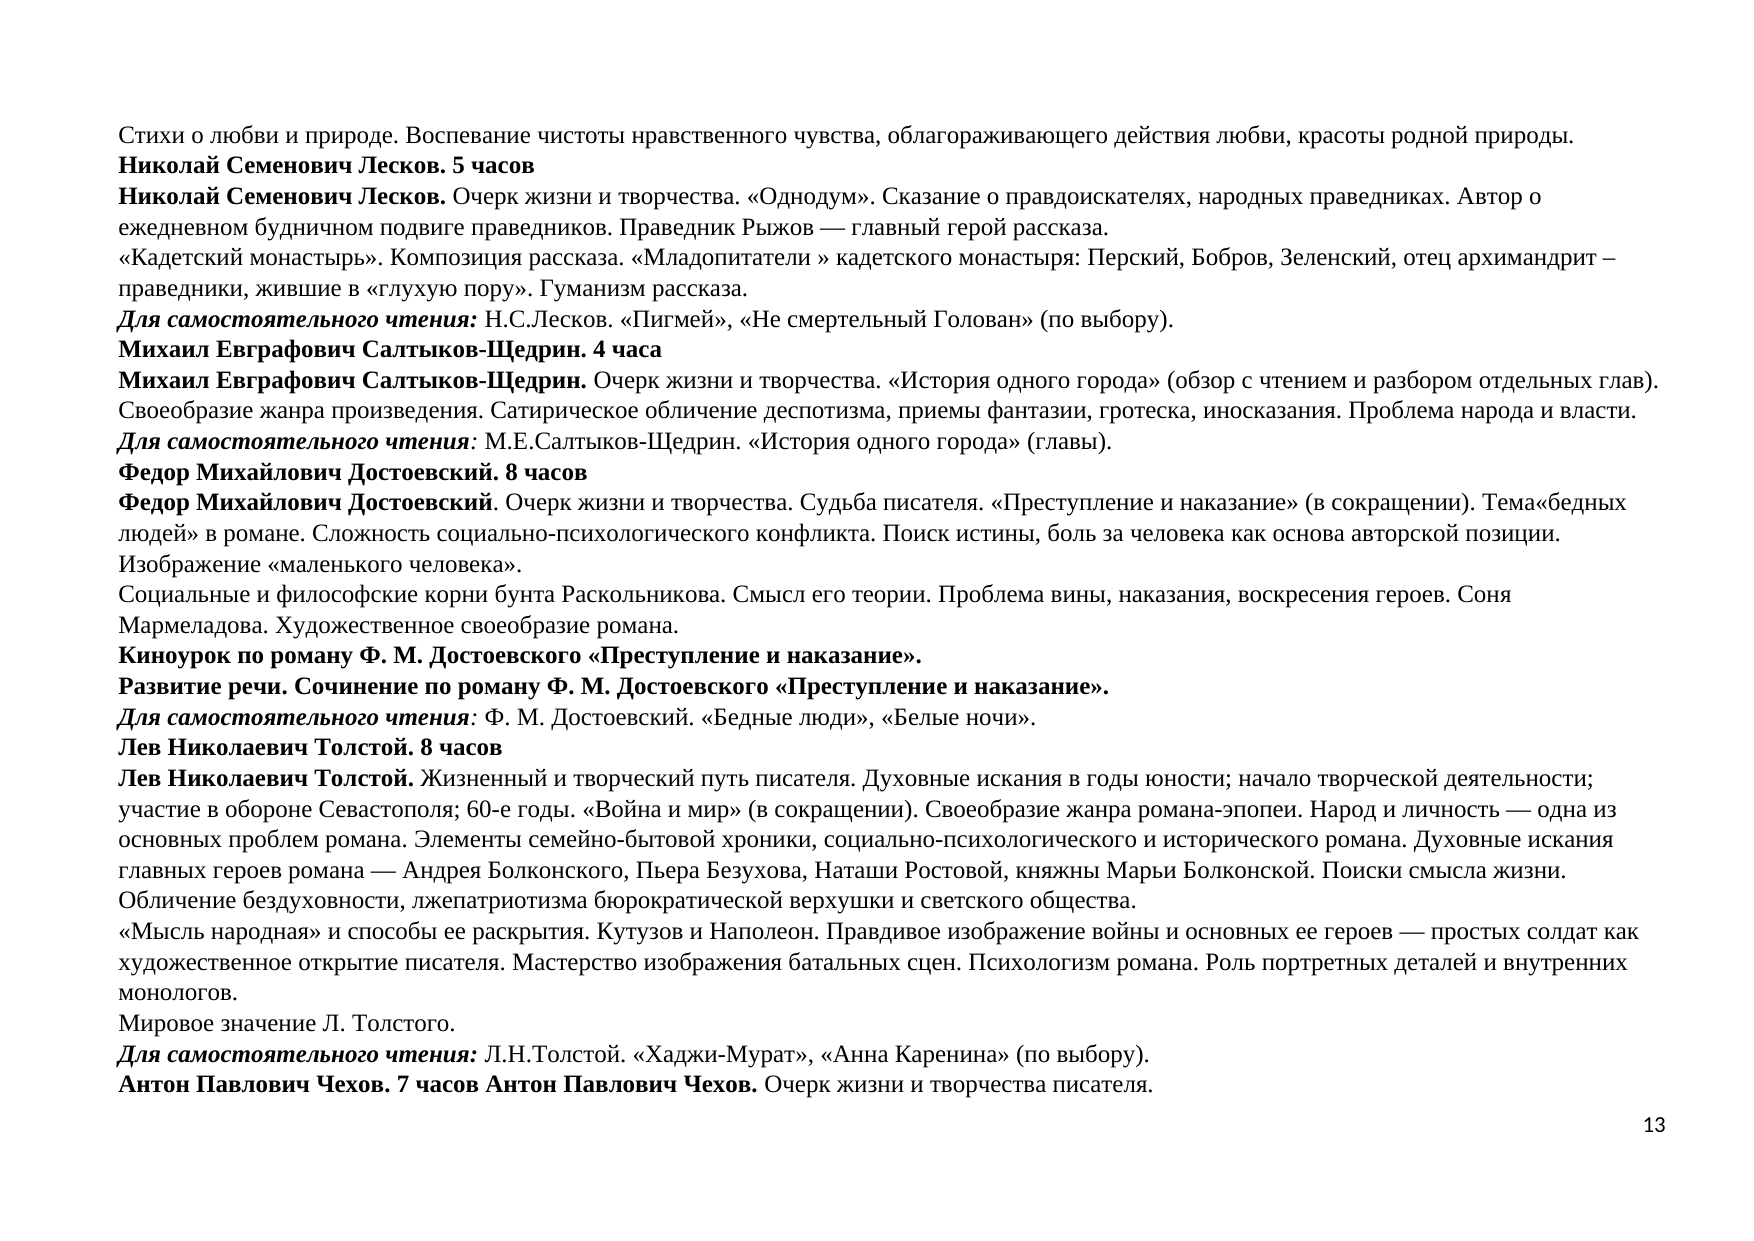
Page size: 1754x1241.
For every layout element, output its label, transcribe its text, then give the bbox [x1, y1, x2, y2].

text «Кадетский монастырь». Композиция рассказа. «Младопитатели » кадетского монастыря: Перский, Бобров, Зеленский, отец архимандрит – праведники, жившие в «глухую пору». Гуманизм рассказа. [118, 241, 1665, 302]
text Социальные и философские корни бунта Раскольникова. Смысл его теории. Проблема вины, наказания, воскресения героев. Соня Мармеладова. Художественное своеобразие романа. [118, 577, 1665, 639]
text Для самостоятельного чтения: Н.С.Лесков. «Пигмей», «Не смертельный Голован» (по выбору). [118, 302, 1665, 332]
text Для самостоятельного чтения: Л.Н.Толстой. «Хаджи-Мурат», «Анна Каренина» (по выбору). [118, 1037, 1665, 1067]
text Михаил Евграфович Салтыков-Щедрин. 4 часа [118, 332, 1665, 363]
text Лев Николаевич Толстой. 8 часов [118, 731, 1665, 761]
text Стихи о любви и природе. Воспевание чистоты нравственного чувства, облагораживающего действия любви, красоты родной природы. [118, 118, 1665, 149]
text Николай Семенович Лесков. 5 часов [118, 149, 1665, 179]
text Развитие речи. Сочинение по роману Ф. М. Достоевского «Преступление и наказание». [118, 669, 1665, 700]
text Киноурок по роману Ф. М. Достоевского «Преступление и наказание». [118, 639, 1665, 669]
text Антон Павлович Чехов. 7 часов Антон Павлович Чехов. Очерк жизни и творчества писателя. [118, 1067, 1665, 1098]
text Федор Михайлович Достоевский. 8 часов [118, 455, 1665, 486]
text Николай Семенович Лесков. Очерк жизни и творчества. «Однодум». Сказание о правдоискателях, народных праведниках. Автор о ежедневном будничном подвиге праведников. Праведник Рыжов — главный герой рассказа. [118, 179, 1665, 241]
text «Мысль народная» и способы ее раскрытия. Кутузов и Наполеон. Правдивое изображение войны и основных ее героев — простых солдат как художественное открытие писателя. Мастерство изображения батальных сцен. Психологизм романа. Роль портретных деталей и внутренних монологов. [118, 914, 1665, 1006]
text Михаил Евграфович Салтыков-Щедрин. Очерк жизни и творчества. «История одного города» (обзор с чтением и разбором отдельных глав). Своеобразие жанра произведения. Сатирическое обличение деспотизма, приемы фантазии, гротеска, иносказания. Проблема народа и власти. [118, 363, 1665, 424]
text Для самостоятельного чтения: М.Е.Салтыков-Щедрин. «История одного города» (главы). [118, 424, 1665, 455]
text Мировое значение Л. Толстого. [118, 1006, 1665, 1037]
text Для самостоятельного чтения: Ф. М. Достоевский. «Бедные люди», «Белые ночи». [118, 700, 1665, 731]
text Федор Михайлович Достоевский. Очерк жизни и творчества. Судьба писателя. «Преступление и наказание» (в сокращении). Тема«бедных людей» в романе. Сложность социально-психологического конфликта. Поиск истины, боль за человека как основа авторской позиции. Изображение «маленького человека». [118, 486, 1665, 577]
text Лев Николаевич Толстой. Жизненный и творческий путь писателя. Духовные искания в годы юности; начало творческой деятельности; участие в обороне Севастополя; 60-е годы. «Война и мир» (в сокращении). Своеобразие жанра романа-эпопеи. Народ и личность — одна из основных проблем романа. Элементы семейно-бытовой хроники, социально-психологического и исторического романа. Духовные искания главных героев романа — Андрея Болконского, Пьера Безухова, Наташи Ростовой, княжны Марьи Болконской. Поиски смысла жизни. Обличение бездуховности, лжепатриотизма бюрократической верхушки и светского общества. [118, 761, 1665, 914]
